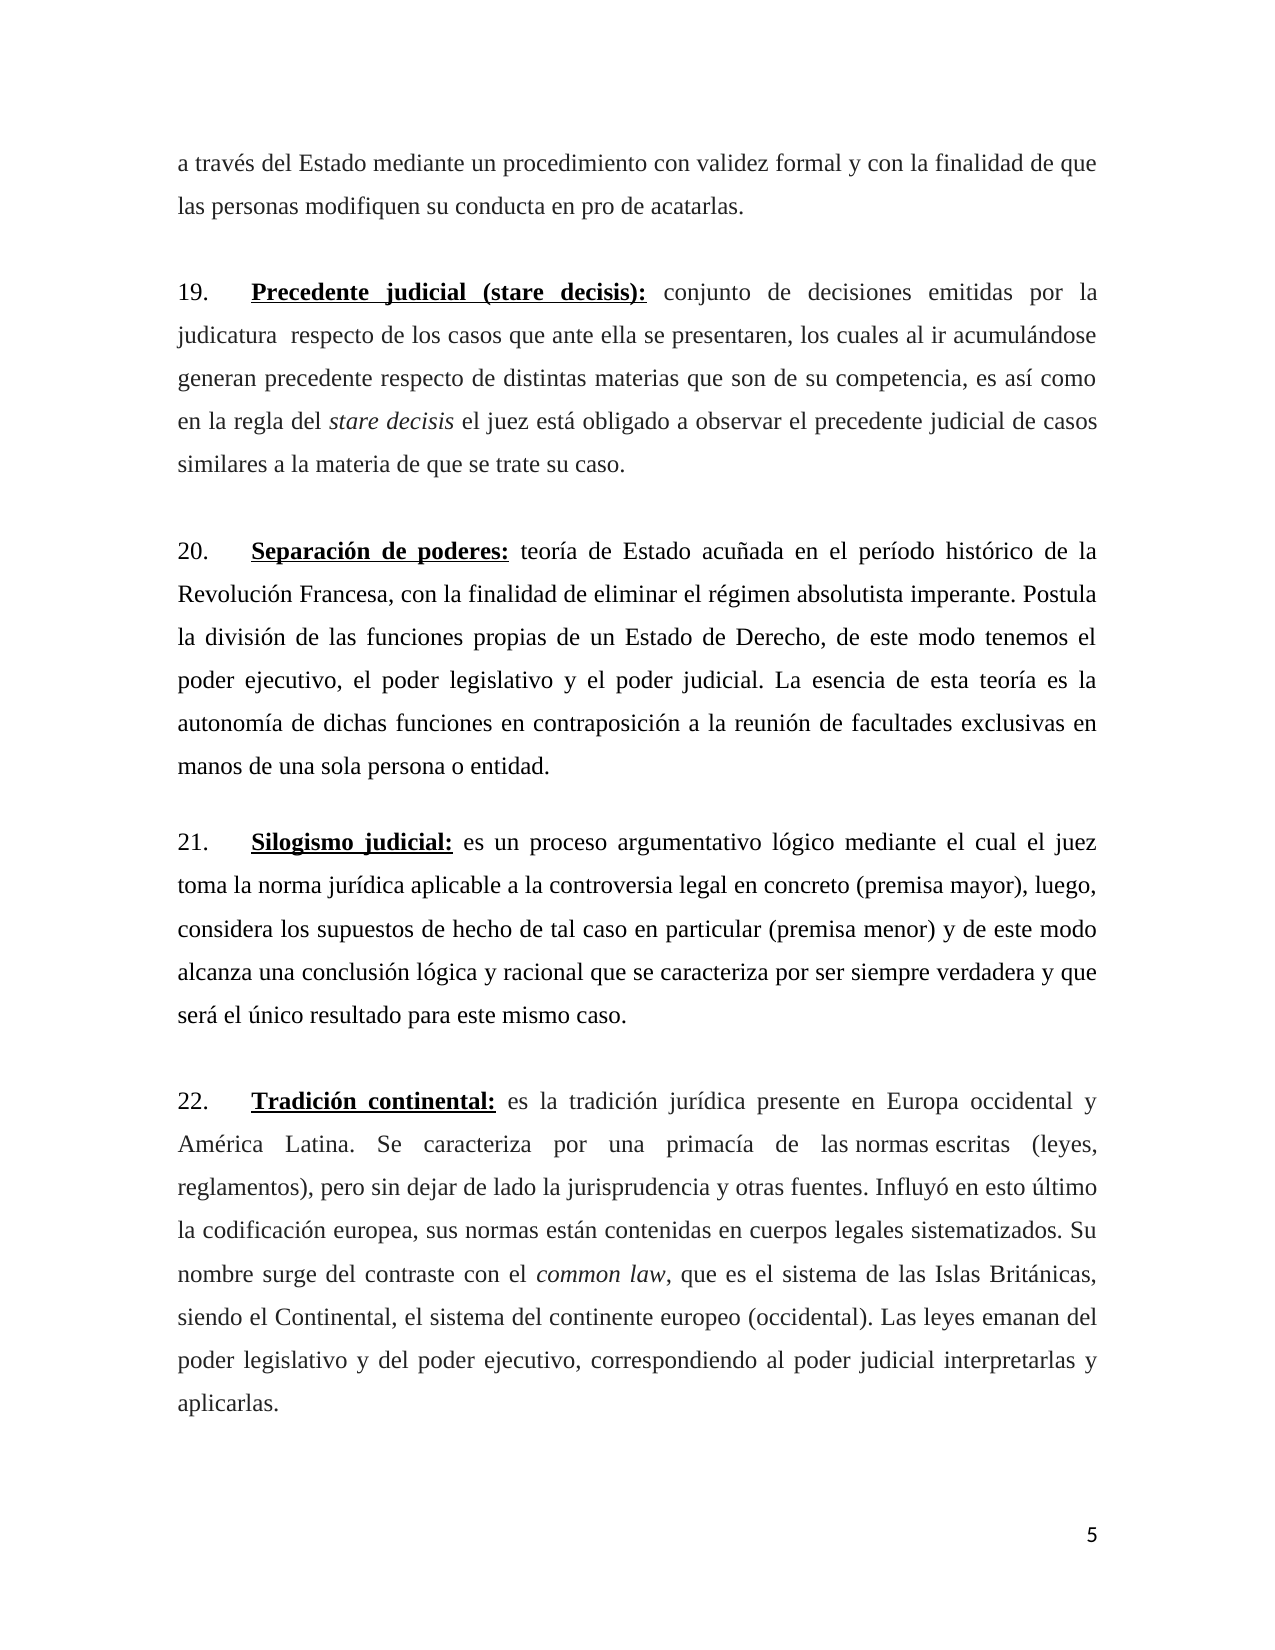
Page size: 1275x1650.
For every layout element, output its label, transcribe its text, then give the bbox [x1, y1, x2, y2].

list Tradición continental: es la tradición jurídica presente en Europa occidental y América Latina. Se caracteriza por una primacía de las normas escritas (leyes, reglamentos), pero sin dejar de lado la jurisprudencia y otras fuentes. Influyó en esto último la codificación europea, sus normas están contenidas en cuerpos legales sistematizados. Su nombre surge del contraste con el common law, que es el sistema de las Islas Británicas, siendo el Continental, el sistema del continente europeo (occidental). Las leyes emanan del poder legislativo y del poder ejecutivo, correspondiendo al poder judicial interpretarlas y aplicarlas. [177, 1086, 1098, 1417]
list Separación de poderes: teoría de Estado acuñada en el período histórico de la Revolución Francesa, con la finalidad de eliminar el régimen absolutista imperante. Postula la división de las funciones propias de un Estado de Derecho, de este modo tenemos el poder ejecutivo, el poder legislativo y el poder judicial. La esencia de esta teoría es la autonomía de dichas funciones en contraposición a la reunión de facultades exclusivas en manos de una sola persona o entidad. [177, 536, 1098, 780]
list Silogismo judicial: es un proceso argumentativo lógico mediante el cual el juez toma la norma jurídica aplicable a la controversia legal en concreto (premisa mayor), luego, considera los supuestos de hecho de tal caso en particular (premisa menor) y de este modo alcanza una conclusión lógica y racional que se caracteriza por ser siempre verdadera y que será el único resultado para este mismo caso. [177, 827, 1098, 1029]
list Precedente judicial (stare decisis): conjunto de decisiones emitidas por la judicatura respecto de los casos que ante ella se presentaren, los cuales al ir acumulándose generan precedente respecto de distintas materias que son de su competencia, es así como en la regla del stare decisis el juez está obligado a observar el precedente judicial de casos similares a la materia de que se trate su caso. [177, 277, 1098, 478]
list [177, 148, 1098, 219]
